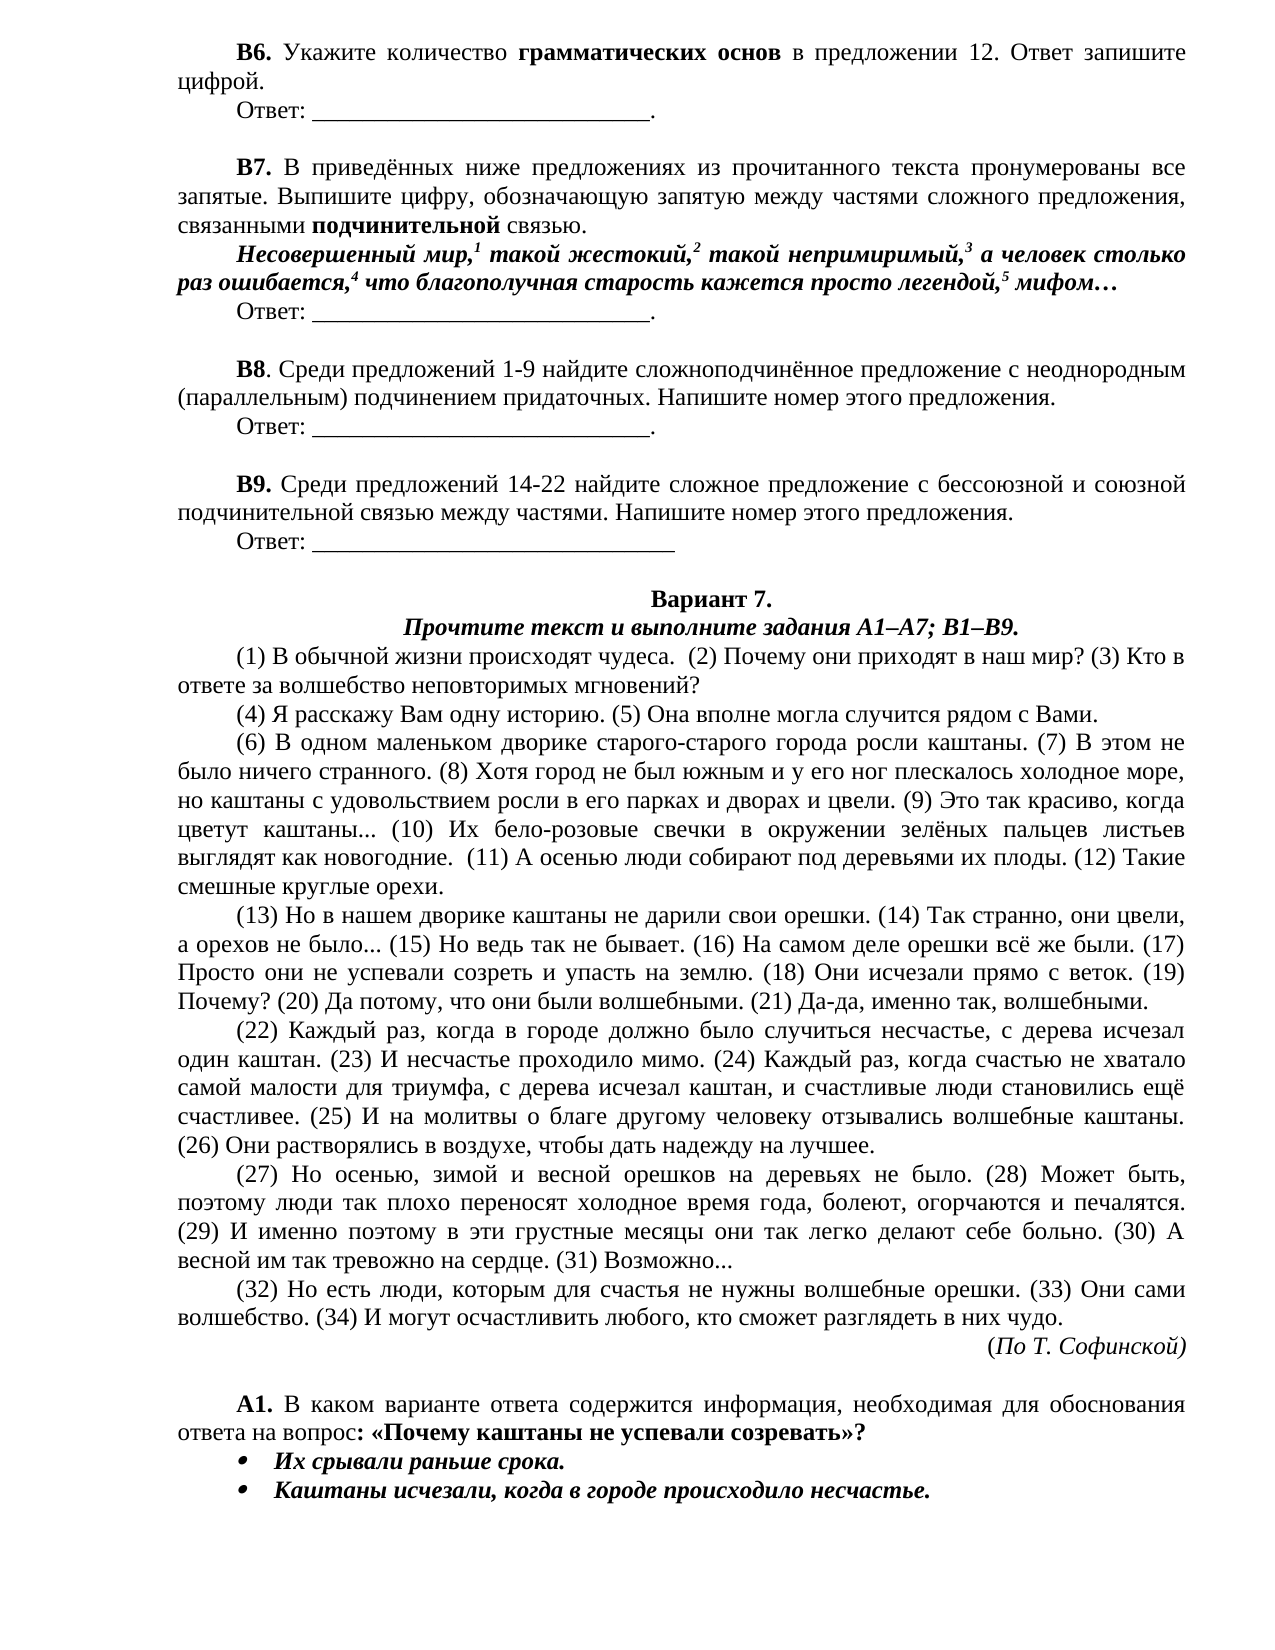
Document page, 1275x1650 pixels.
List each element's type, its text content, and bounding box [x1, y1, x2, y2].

text Ответ: ___________________________. [177, 411, 1186, 440]
text (4) Я расскажу Вам одну историю. (5) Она вполне могла случится рядом с Вами. [177, 699, 1186, 727]
text (22) Каждый раз, когда в городе должно было случиться несчастье, с дерева исчезал один каштан. (23) И несчастье проходило мимо. (24) Каждый раз, когда счастью не хватало самой малости для триумфа, с дерева исчезал каштан, и счастливые люди становились ещё счастливее. (25) И на молитвы о благе другому человеку отзывались волшебные каштаны. (26) Они растворялись в воздухе, чтобы дать надежду на лучшее. [177, 1015, 1186, 1159]
list Каштаны исчезали, когда в городе происходило несчастье. [236, 1475, 1186, 1504]
text (6) В одном маленьком дворике старого-старого города росли каштаны. (7) В этом не было ничего странного. (8) Хотя город не был южным и у его ног плескалось холодное море, но каштаны с удовольствием росли в его парках и дворах и цвели. (9) Это так красиво, когда цветут каштаны... (10) Их бело-розовые свечки в окружении зелёных пальцев листьев выглядят как новогодние. (11) А осенью люди собирают под деревьями их плоды. (12) Такие смешные круглые орехи. [177, 727, 1186, 900]
text Несовершенный мир,1 такой жестокий,2 такой непримиримый,3 а человек столько раз ошибается,4 что благополучная старость кажется просто легендой,5 мифом… [177, 239, 1186, 296]
text В8. Среди предложений 1-9 найдите сложноподчинённое предложение с неоднородным (параллельным) подчинением придаточных. Напишите номер этого предложения. [177, 354, 1186, 411]
text (13) Но в нашем дворике каштаны не дарили свои орешки. (14) Так странно, они цвели, а орехов не было... (15) Но ведь так не бывает. (16) На самом деле орешки всё же были. (17) Просто они не успевали созреть и упасть на землю. (18) Они исчезали прямо с веток. (19) Почему? (20) Да потому, что они были волшебными. (21) Да-да, именно так, волшебными. [177, 900, 1186, 1015]
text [177, 95, 1186, 124]
text В9. Среди предложений 14-22 найдите сложное предложение с бессоюзной и союзной подчинительной связью между частями. Напишите номер этого предложения. [177, 469, 1186, 526]
text В6. Укажите количество грамматических основ в предложении 12. Ответ запишите цифрой. [177, 37, 1186, 95]
text Прочтите текст и выполните задания A1–A7; B1–B9. [177, 612, 1186, 641]
text Вариант 7. [177, 584, 1186, 612]
text (27) Но осенью, зимой и весной орешков на деревьях не было. (28) Может быть, поэтому люди так плохо переносят холодное время года, болеют, огорчаются и печалятся. (29) И именно поэтому в эти грустные месяцы они так легко делают себе больно. (30) А весной им так тревожно на сердце. (31) Возможно... [177, 1159, 1186, 1274]
text (По Т. Софинской) [177, 1331, 1186, 1360]
text (32) Но есть люди, которым для счастья не нужны волшебные орешки. (33) Они сами волшебство. (34) И могут осчастливить любого, кто сможет разглядеть в них чудо. [177, 1274, 1186, 1331]
text А1. В каком варианте ответа содержится информация, необходимая для обоснования ответа на вопрос: «Почему каштаны не успевали созревать»? [177, 1389, 1186, 1446]
text Ответ: ___________________________. [177, 296, 1186, 325]
list Их срывали раньше срока. [236, 1446, 1186, 1475]
text (1) В обычной жизни происходят чудеса. (2) Почему они приходят в наш мир? (3) Кто в ответе за волшебство неповторимых мгновений? [177, 641, 1186, 699]
text Ответ: _____________________________ [177, 526, 1186, 555]
text В7. В приведённых ниже предложениях из прочитанного текста пронумерованы все запятые. Выпишите цифру, обозначающую запятую между частями сложного предложения, связанными подчинительной связью. [177, 152, 1186, 239]
